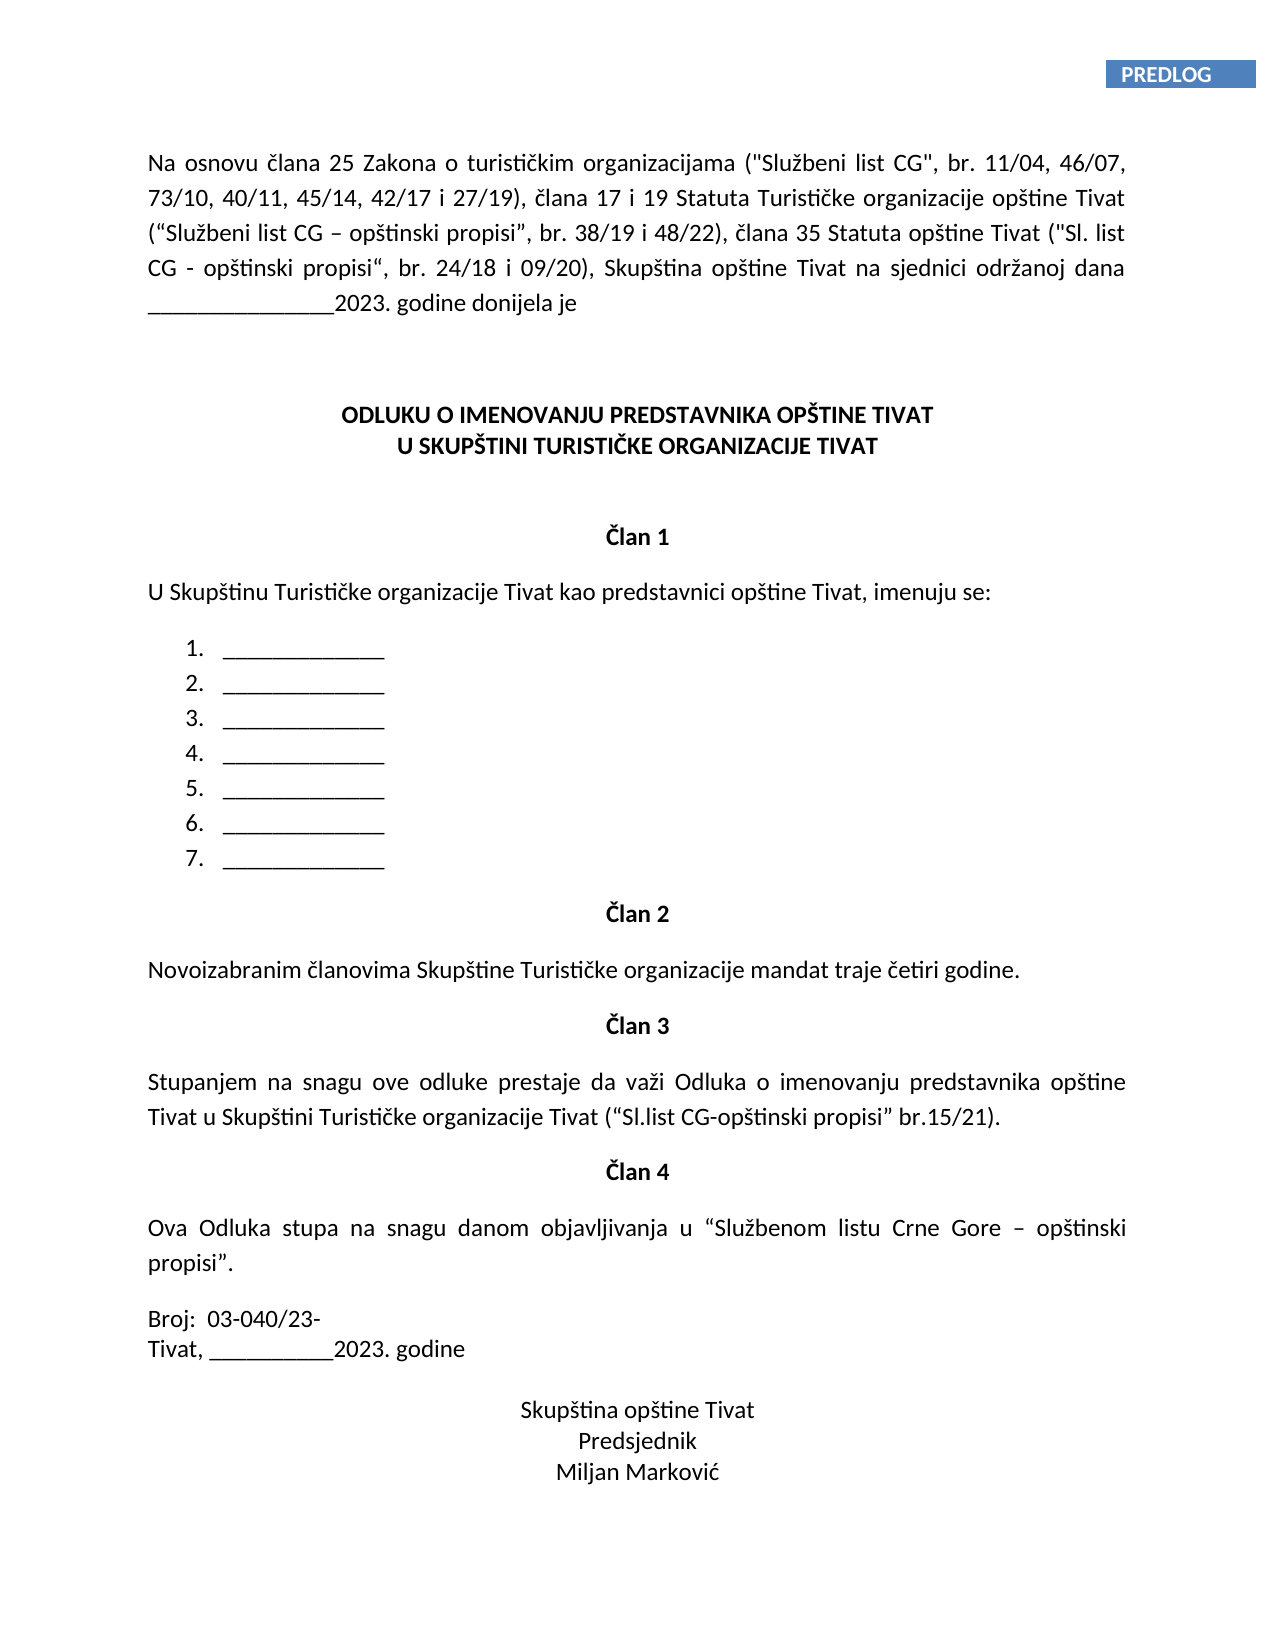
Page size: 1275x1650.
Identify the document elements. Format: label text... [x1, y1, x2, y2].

list _____________ [185, 632, 1127, 663]
text ODLUKU O IMENOVANJU PREDSTAVNIKA OPŠTINE TIVAT [148, 399, 1127, 430]
text Novoizabranim članovima Skupštine Turističke organizacije mandat traje četiri godine. [148, 954, 1127, 984]
text Miljan Marković [148, 1456, 1127, 1486]
text Tivat, __________2023. godine [148, 1334, 1127, 1364]
list _____________ [185, 842, 1127, 873]
text Stupanjem na snagu ove odluke prestaje da važi Odluka o imenovanju predstavnika opštine Tivat u Skupštini Turističke organizacije Tivat (“Sl.list CG-opštinski propisi” br.15/21). [148, 1066, 1127, 1131]
text U SKUPŠTINI TURISTIČKE ORGANIZACIJE TIVAT [148, 430, 1127, 460]
list _____________ [185, 702, 1127, 733]
list _____________ [185, 807, 1127, 838]
text Član 2 [148, 898, 1127, 929]
list _____________ [185, 667, 1127, 698]
text Broj: 03-040/23- [148, 1303, 1127, 1334]
text U Skupštinu Turističke organizacije Tivat kao predstavnici opštine Tivat, imenuju se: [148, 576, 1127, 607]
text Član 1 [148, 521, 1127, 551]
text Član 3 [148, 1010, 1127, 1040]
text Skupština opštine Tivat [148, 1395, 1127, 1425]
list _____________ [185, 772, 1127, 803]
text Ova Odluka stupa na snagu danom objavljivanja u “Službenom listu Crne Gore – opštinski propisi”. [148, 1212, 1127, 1278]
text Na osnovu člana 25 Zakona o turističkim organizacijama ("Službeni list CG", br. 11/04, 46/07, 73/10, 40/11, 45/14, 42/17 i 27/19), člana 17 i 19 Statuta Turističke organizacije opštine Tivat (“Službeni list CG – opštinski propisi”, br. 38/19 i 48/22), člana 35 Statuta opštine Tivat ("Sl. list CG - opštinski propisi“, br. 24/18 i 09/20), Skupština opštine Tivat na sjednici održanoj dana _______________2023. godine donijela je [148, 148, 1127, 318]
list _____________ [185, 737, 1127, 768]
text Predsjednik [148, 1425, 1127, 1456]
text Član 4 [148, 1156, 1127, 1187]
